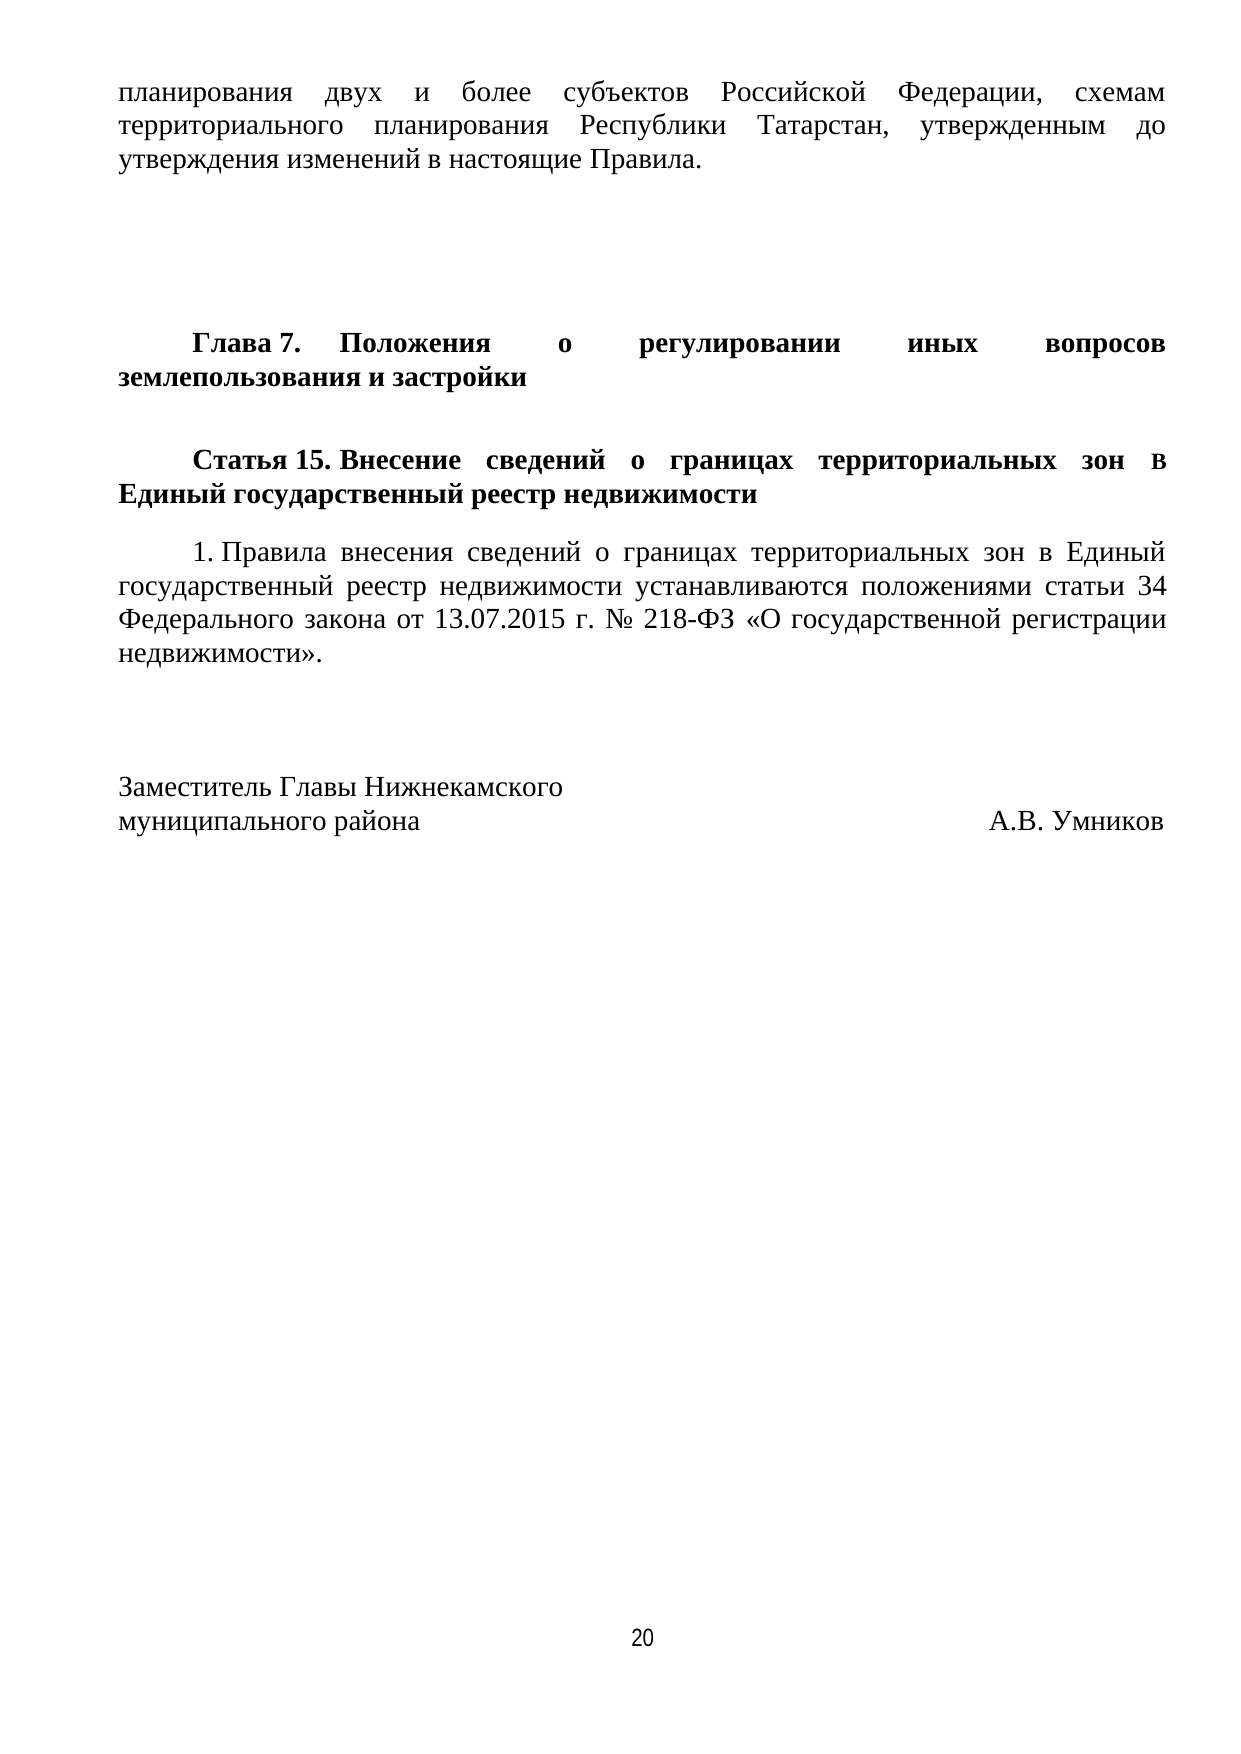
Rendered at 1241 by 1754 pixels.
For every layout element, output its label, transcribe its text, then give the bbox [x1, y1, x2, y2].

text Заместитель Главы Нижнекамского [118, 769, 1167, 803]
text Статья 15. Внесение сведений о границах территориальных зон в Единый государственный реестр недвижимости [118, 442, 1167, 509]
text муниципального района А.В. Умников [118, 803, 1167, 836]
text Глава 7. Положения о регулировании иных вопросов землепользования и застройки [118, 325, 1167, 392]
text 1. Правила внесения сведений о границах территориальных зон в Единый государственный реестр недвижимости устанавливаются положениями статьи 34 Федерального закона от 13.07.2015 г. № 218-ФЗ «О государственной регистрации недвижимости». [118, 534, 1167, 668]
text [118, 74, 1167, 174]
